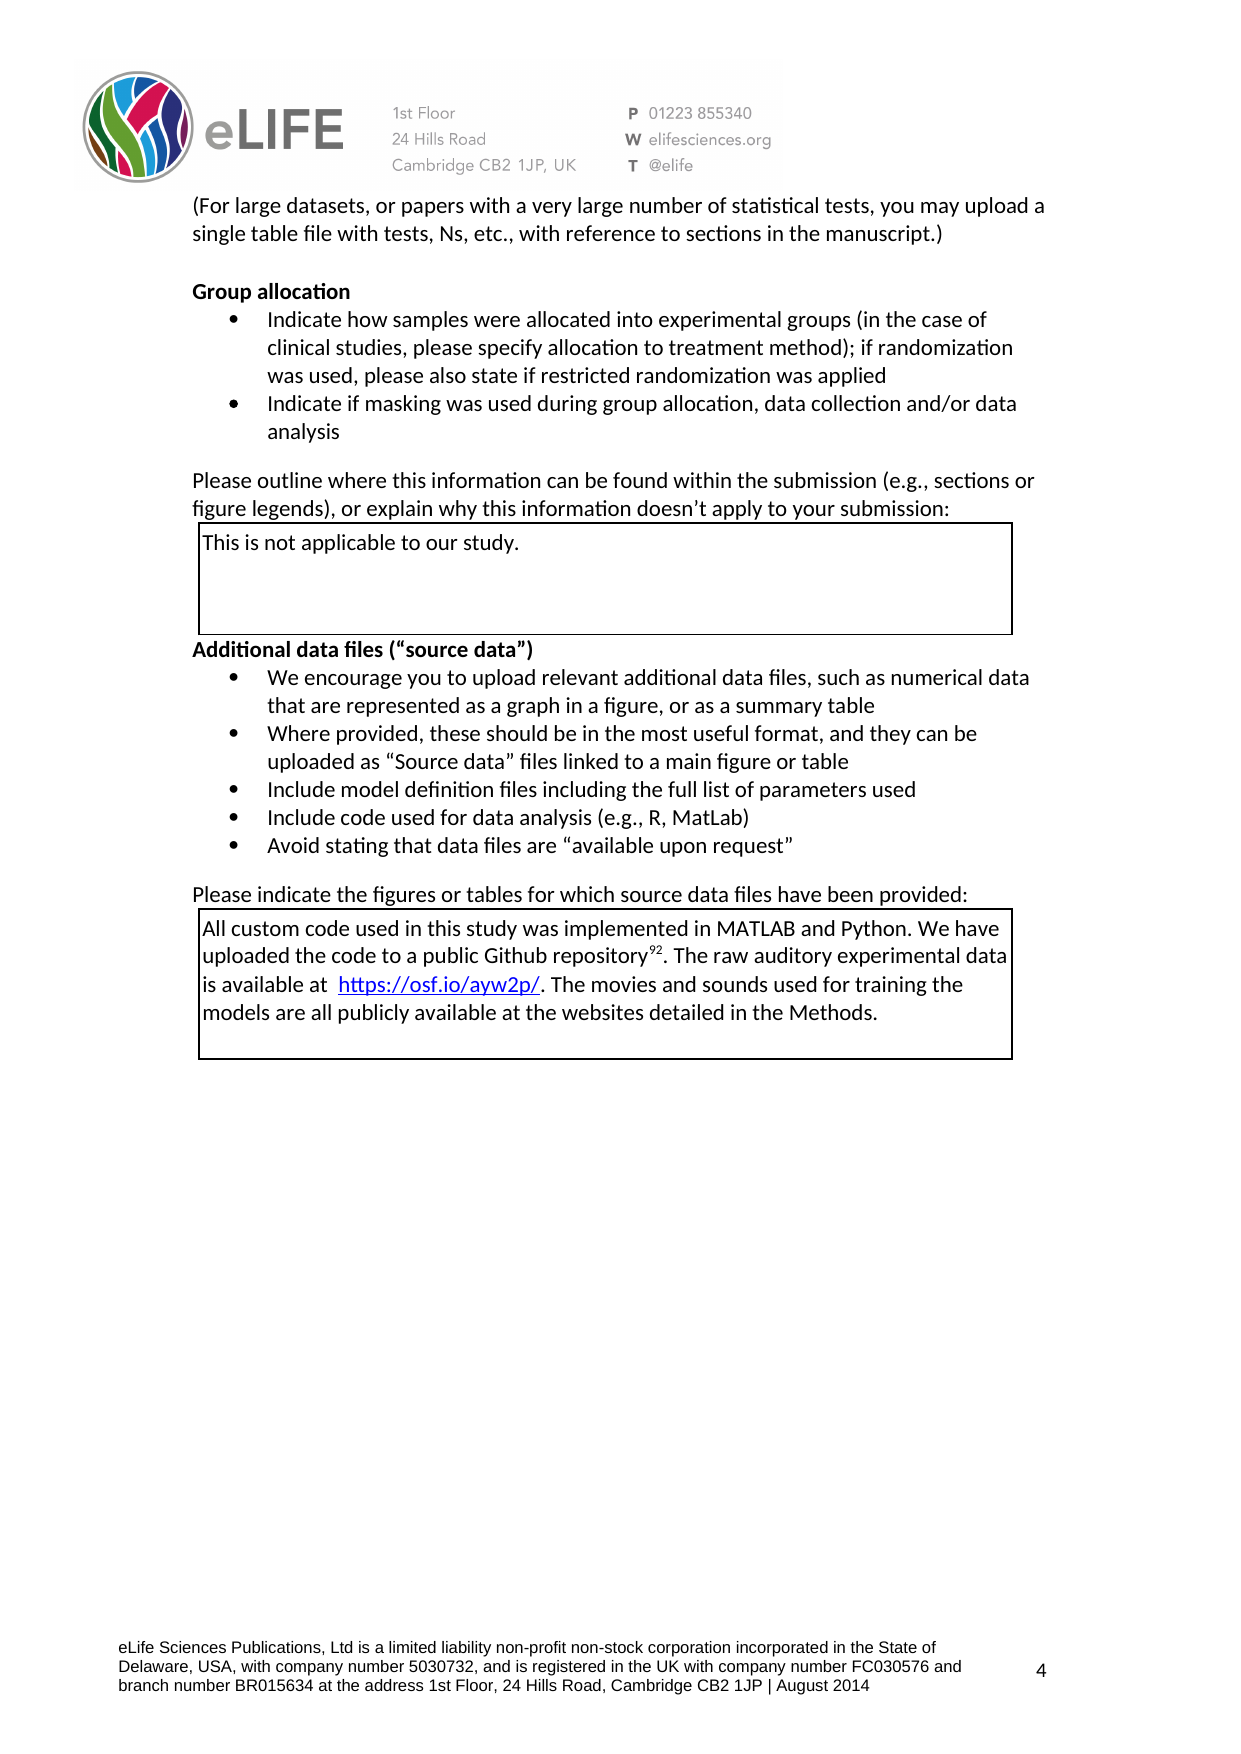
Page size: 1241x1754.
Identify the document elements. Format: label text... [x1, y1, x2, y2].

text Please indicate the figures or tables for which source data files have been provided: [192, 880, 1053, 908]
text This is not applicable to our study. [200, 526, 1011, 558]
list Indicate if masking was used during group allocation, data collection and/or data analysis [229, 389, 1053, 446]
text Please outline where this information can be found within the submission (e.g., sections or figure legends), or explain why this information doesn’t apply to your submission: [192, 466, 1053, 522]
list Where provided, these should be in the most useful format, and they can be uploaded as “Source data” files linked to a main figure or table [229, 719, 1053, 775]
list Indicate how samples were allocated into experimental groups (in the case of clinical studies, please specify allocation to treatment method); if randomization was used, please also state if restricted randomization was applied [229, 305, 1053, 389]
list We encourage you to upload relevant additional data files, such as numerical data that are represented as a graph in a figure, or as a summary table [229, 663, 1053, 719]
list Avoid stating that data files are “available upon request” [229, 831, 1053, 859]
picture [73, 59, 784, 191]
text All custom code used in this study was implemented in MATLAB and Python. We have uploaded the code to a public Github repository92. The raw auditory experimental data is available at https://osf.io/ayw2p/. The movies and sounds used for training the models are all publicly available at the websites detailed in the Methods. [200, 912, 1011, 1026]
text Group allocation [192, 277, 1053, 305]
text (For large datasets, or papers with a very large number of statistical tests, you may upload a single table file with tests, Ns, etc., with reference to sections in the manuscript.) [192, 191, 1053, 247]
list Include code used for data analysis (e.g., R, MatLab) [229, 803, 1053, 831]
text Additional data files (“source data”) [192, 552, 1053, 663]
list Include model definition files including the full list of parameters used [229, 775, 1053, 803]
